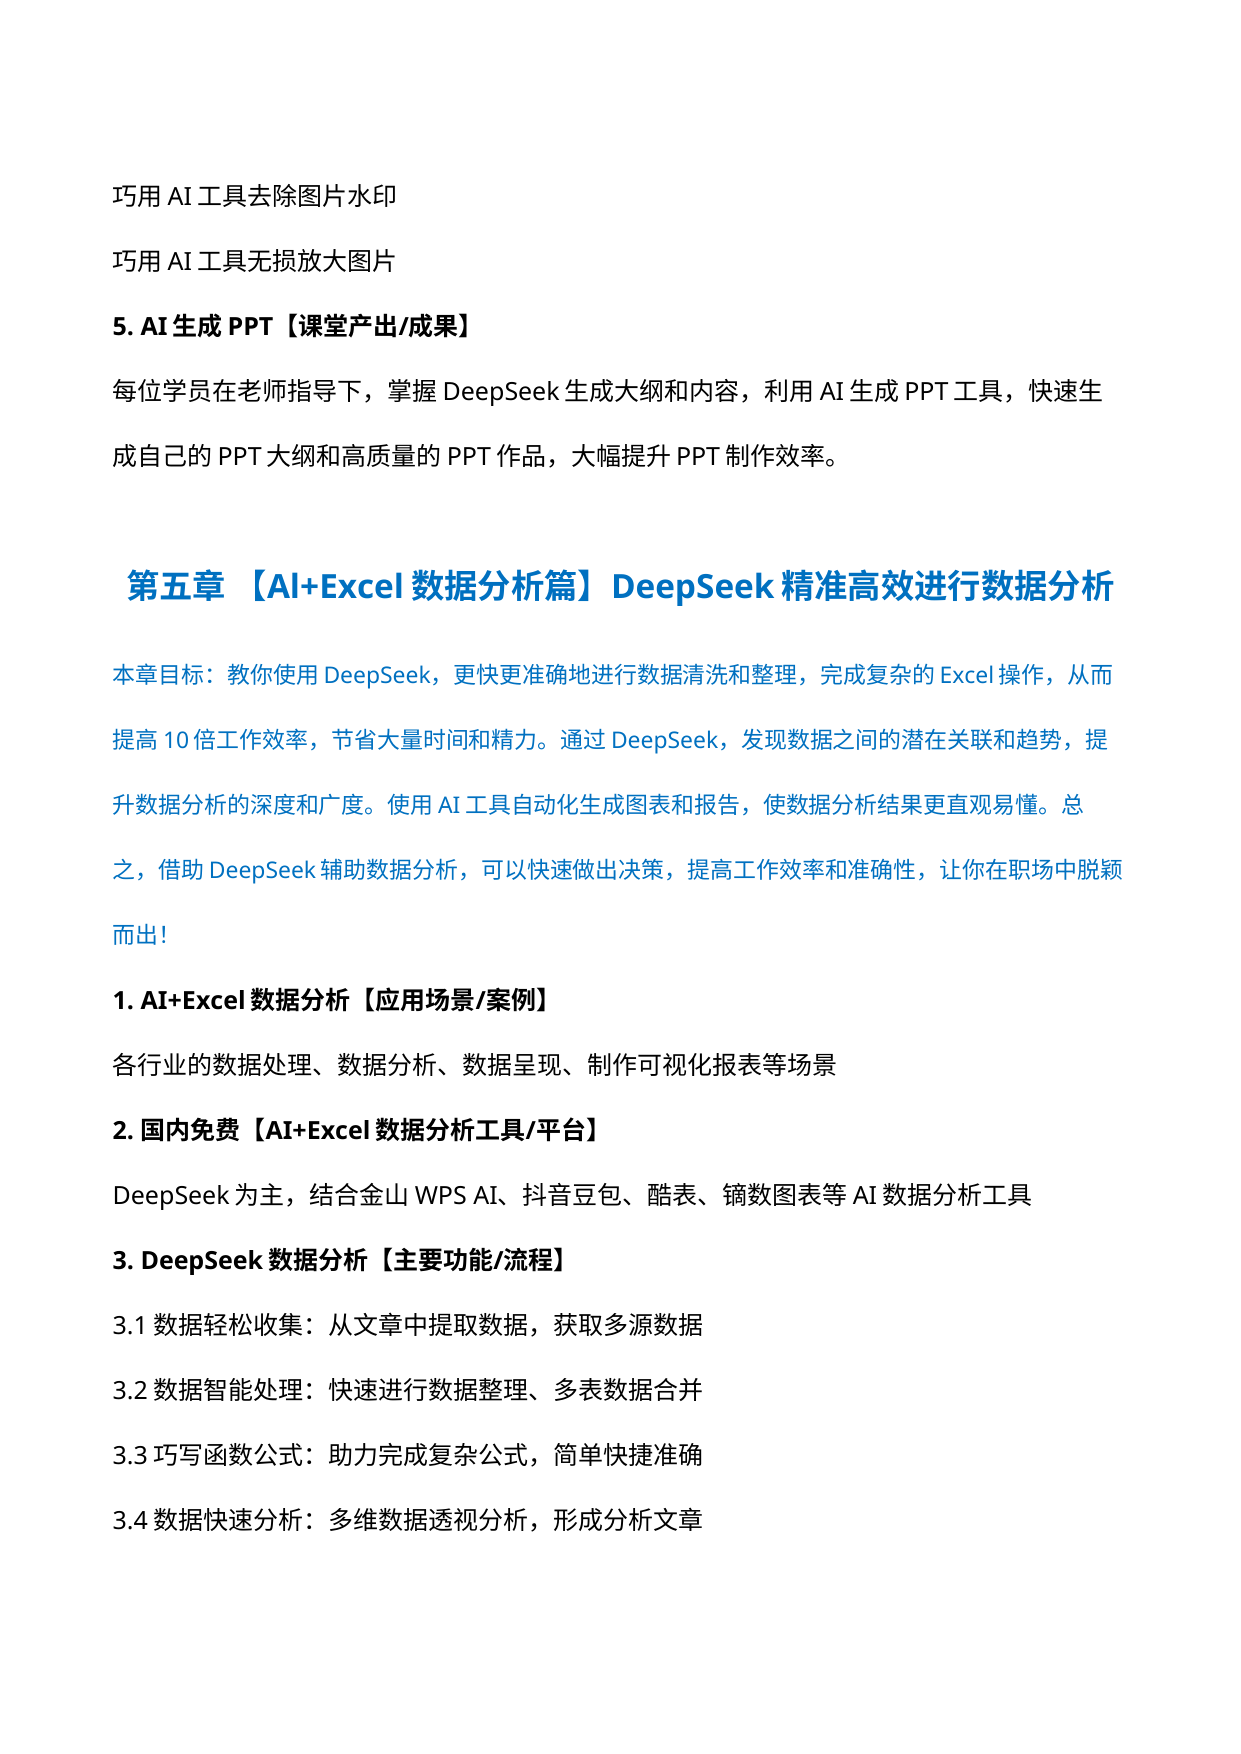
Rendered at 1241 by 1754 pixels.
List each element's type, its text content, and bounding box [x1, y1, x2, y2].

text 第五章 【Al+Excel数据分析篇】DeepSeek精准高效进行数据分析 [112, 552, 1128, 617]
text 3.2数据智能处理：快速进行数据整理、多表数据合并 [112, 1356, 1128, 1421]
text DeepSeek为主，结合金山WPS AI、抖音豆包、酷表、镝数图表等AI数据分析工具 [112, 1161, 1128, 1226]
text 3.1数据轻松收集：从文章中提取数据，获取多源数据 [112, 1291, 1128, 1356]
text 1. AI+Excel数据分析【应用场景/案例】 [112, 966, 1128, 1031]
text 3.3巧写函数公式：助力完成复杂公式，简单快捷准确 [112, 1421, 1128, 1486]
text 巧用AI工具去除图片水印 [112, 162, 1128, 227]
text 3. DeepSeek数据分析【主要功能/流程】 [112, 1226, 1128, 1291]
text 每位学员在老师指导下，掌握DeepSeek生成大纲和内容，利用AI生成PPT工具，快速生成自己的PPT大纲和高质量的PPT作品，大幅提升PPT制作效率。 [112, 357, 1128, 487]
text 各行业的数据处理、数据分析、数据呈现、制作可视化报表等场景 [112, 1031, 1128, 1096]
text 2. 国内免费【AI+Excel数据分析工具/平台】 [112, 1096, 1128, 1161]
text 3.4数据快速分析：多维数据透视分析，形成分析文章 [112, 1486, 1128, 1551]
text 本章目标：教你使用DeepSeek，更快更准确地进行数据清洗和整理，完成复杂的Excel操作，从而提高10倍工作效率，节省大量时间和精力。通过DeepSeek，发现数据之间的潜在关联和趋势，提升数据分析的深度和广度。使用AI工具自动化生成图表和报告，使数据分析结果更直观易懂。总之，借助DeepSeek辅助数据分析，可以快速做出决策，提高工作效率和准确性，让你在职场中脱颖而出！ [112, 641, 1128, 966]
text 5. AI生成PPT【课堂产出/成果】 [112, 292, 1128, 357]
text 巧用AI工具无损放大图片 [112, 227, 1128, 292]
